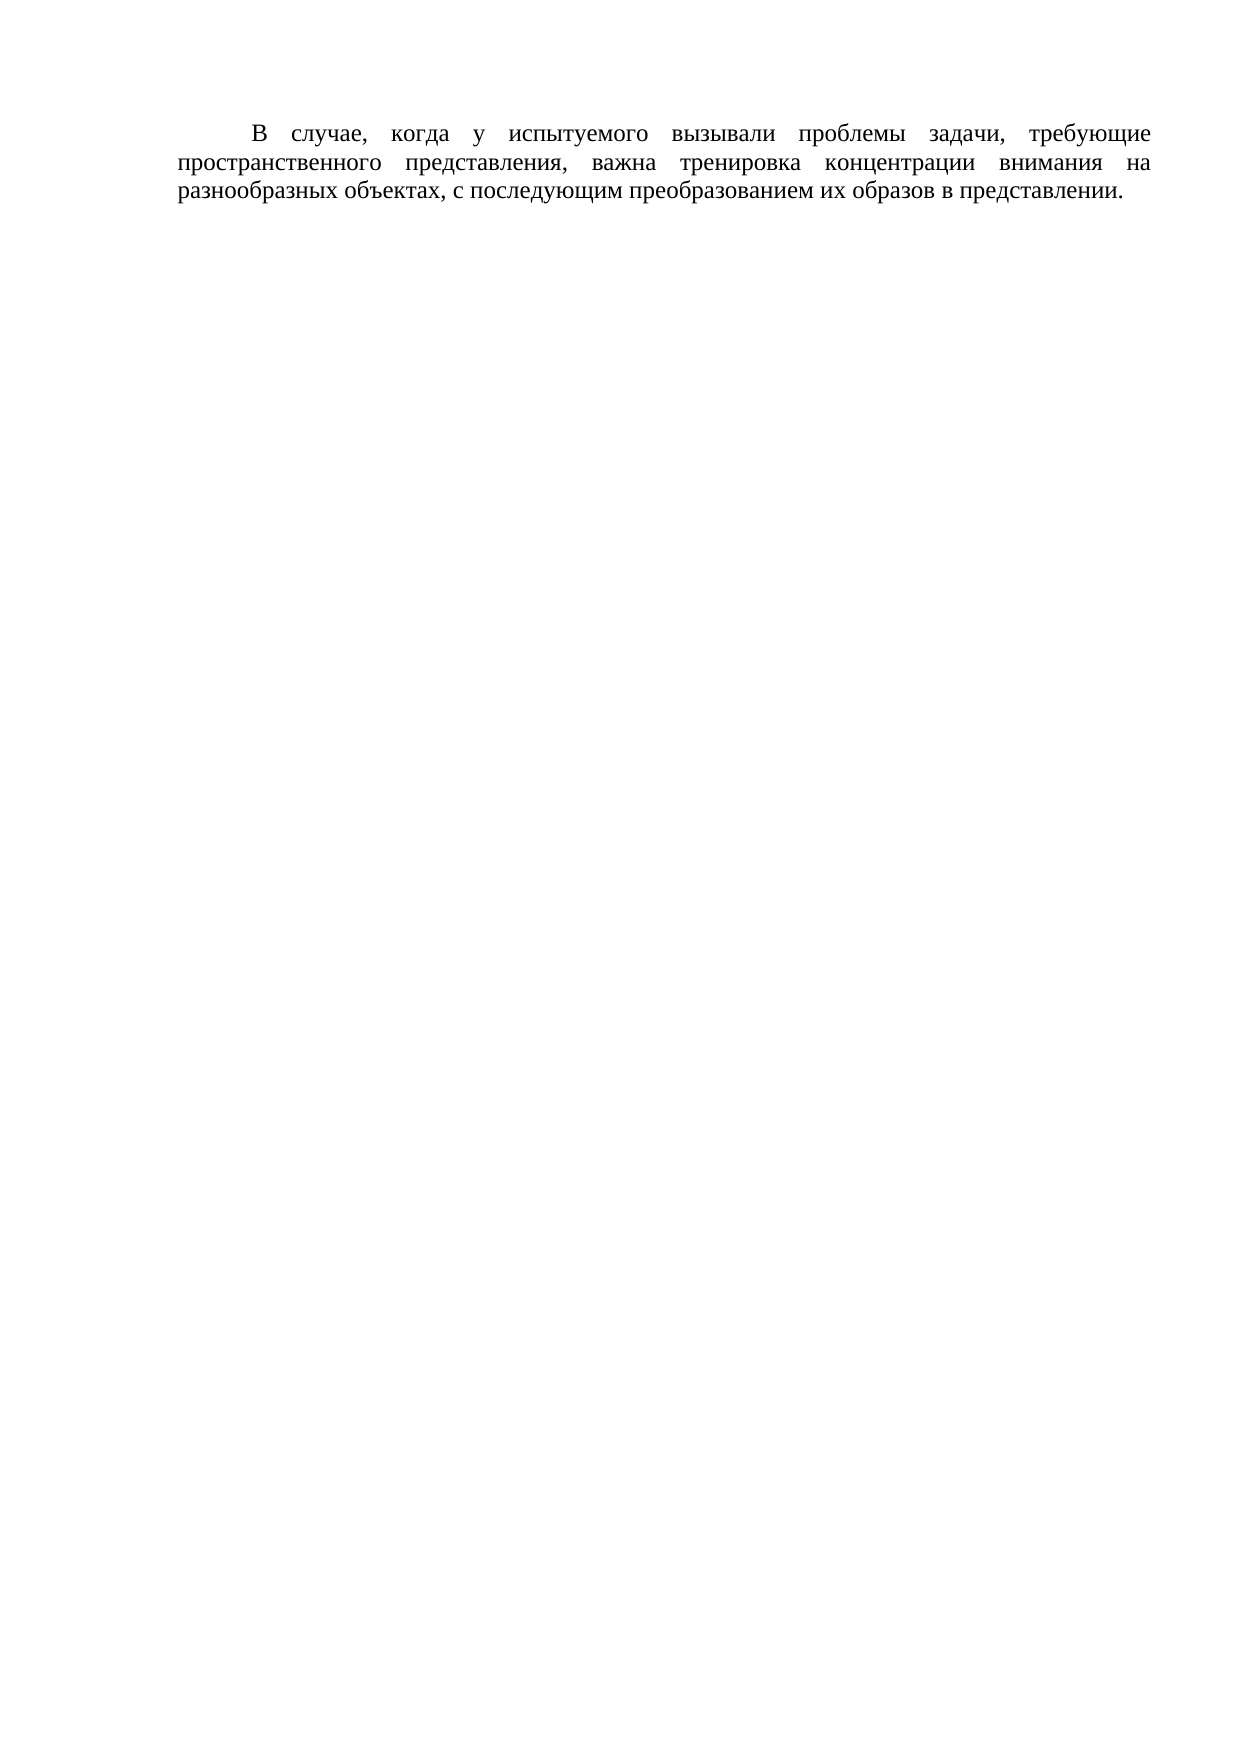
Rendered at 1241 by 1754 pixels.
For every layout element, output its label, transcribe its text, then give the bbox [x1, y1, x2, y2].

text В случае, когда у испытуемого вызывали проблемы задачи, требующие пространственного представления, важна тренировка концентрации внимания на разнообразных объектах, с последующим преобразованием их образов в представлении. [177, 118, 1152, 204]
